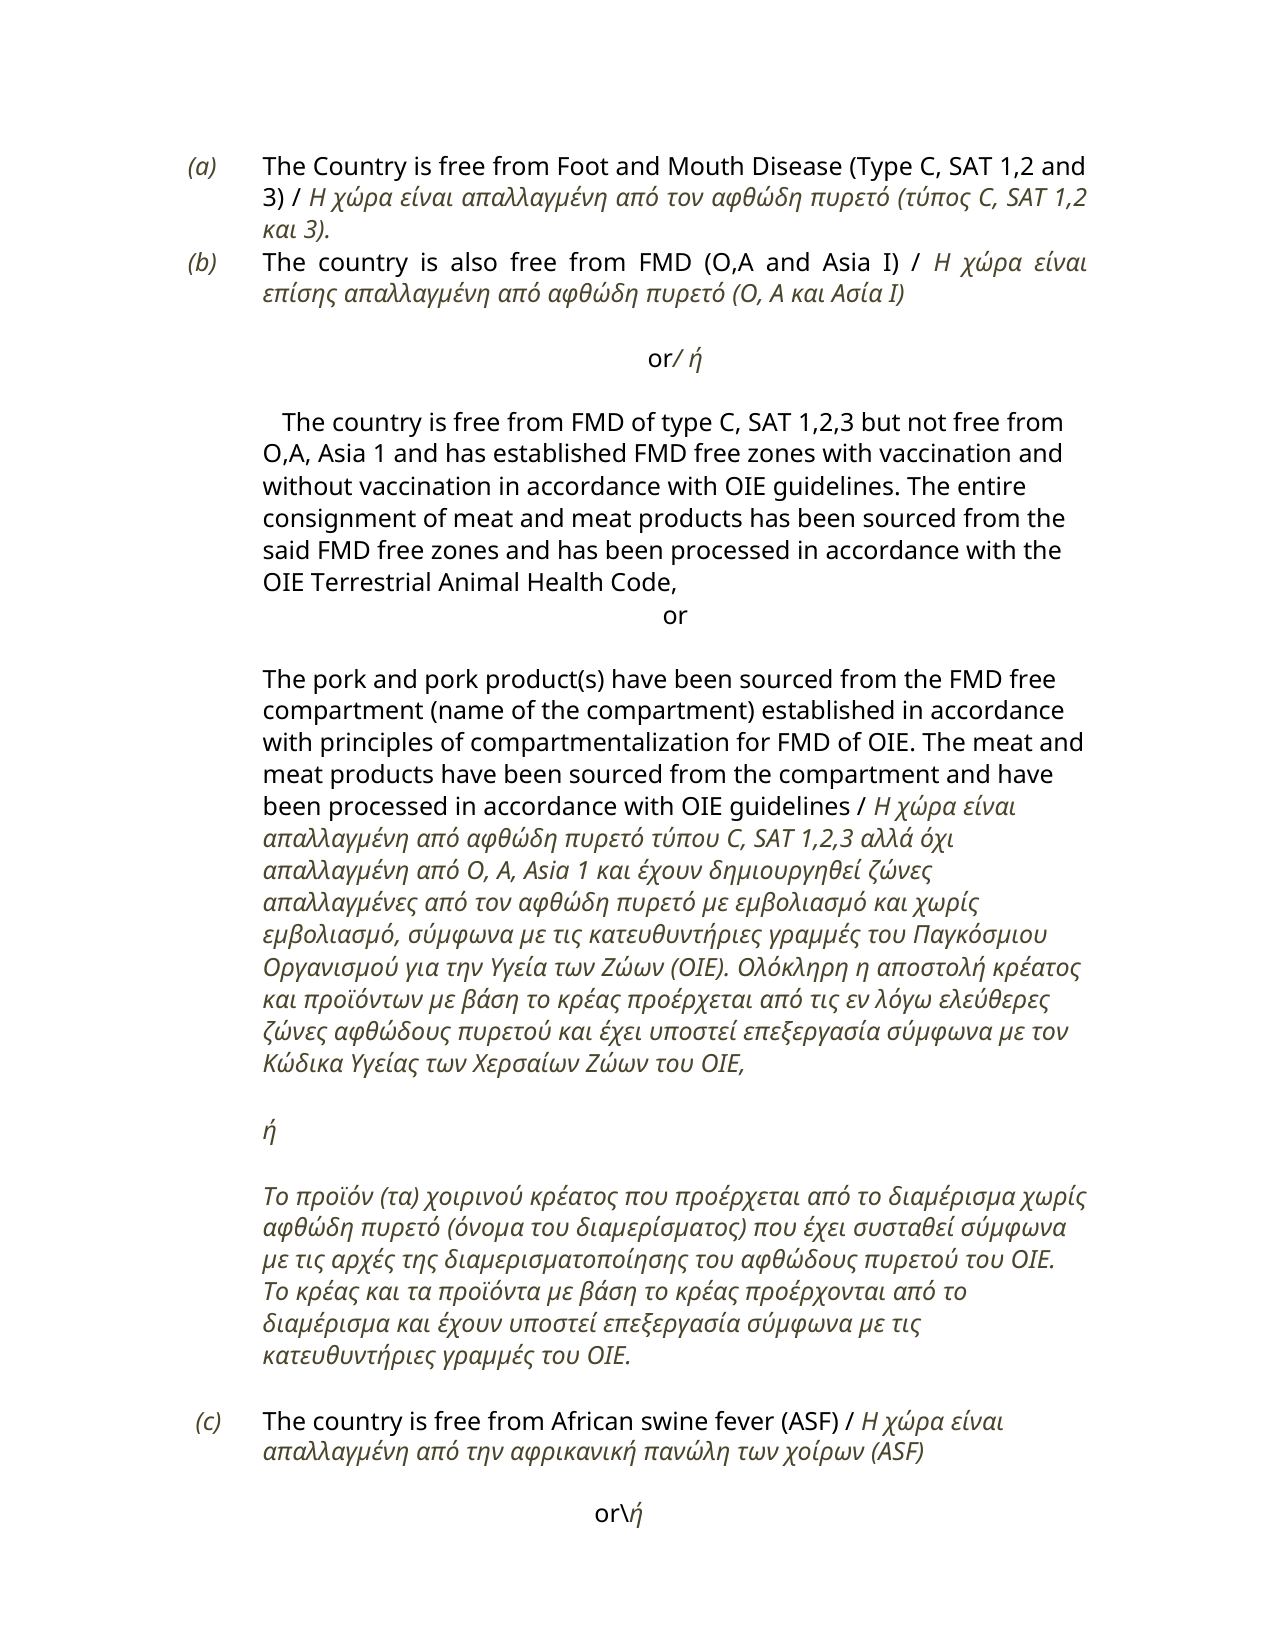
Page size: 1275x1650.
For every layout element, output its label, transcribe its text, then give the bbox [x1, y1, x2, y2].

text οr/ ή [262, 342, 1087, 374]
text οr\ή [150, 1498, 1087, 1529]
text The pork and pork product(s) have been sourced from the FMD free compartment (name of the compartment) established in accordance with principles of compartmentalization for FMD of OIE. The meat and meat products have been sourced from the compartment and have been processed in accordance with OIE guidelines / Η χώρα είναι απαλλαγμένη από αφθώδη πυρετό τύπου C, SAT 1,2,3 αλλά όχι απαλλαγμένη από O, A, Asia 1 και έχουν δημιουργηθεί ζώνες απαλλαγμένες από τον αφθώδη πυρετό με εμβολιασμό και χωρίς εμβολιασμό, σύμφωνα με τις κατευθυντήριες γραμμές του Παγκόσμιου Οργανισμού για την Υγεία των Ζώων (ΟΙΕ). Ολόκληρη η αποστολή κρέατος και προϊόντων με βάση το κρέας προέρχεται από τις εν λόγω ελεύθερες ζώνες αφθώδους πυρετού και έχει υποστεί επεξεργασία σύμφωνα με τον Κώδικα Υγείας των Χερσαίων Ζώων του ΟΙΕ, [262, 662, 1087, 1079]
list The country is free from African swine fever (ASF) / Η χώρα είναι απαλλαγμένη από την αφρικανική πανώλη των χοίρων (ASF) [195, 1406, 1087, 1467]
text ή [262, 1113, 1087, 1146]
text Το προϊόν (τα) χοιρινού κρέατος που προέρχεται από το διαμέρισμα χωρίς αφθώδη πυρετό (όνομα του διαμερίσματος) που έχει συσταθεί σύμφωνα με τις αρχές της διαμερισματοποίησης του αφθώδους πυρετού του ΟΙΕ. Το κρέας και τα προϊόντα με βάση το κρέας προέρχονται από το διαμέρισμα και έχουν υποστεί επεξεργασία σύμφωνα με τις κατευθυντήριες γραμμές του ΟΙΕ. [262, 1179, 1087, 1372]
text or [262, 598, 1087, 631]
text The country is free from FMD of type C, SAT 1,2,3 but not free from O,A, Asia 1 and has established FMD free zones with vaccination and without vaccination in accordance with OIE guidelines. The entire consignment of meat and meat products has been sourced from the said FMD free zones and has been processed in accordance with the OIE Terrestrial Animal Health Code, [262, 406, 1087, 598]
list The country is also free from FMD (O,A and Asia I) / Η χώρα είναι επίσης απαλλαγμένη από αφθώδη πυρετό (Ο, Α και Ασία Ι) [188, 246, 1087, 310]
list The Country is free from Foot and Mouth Disease (Type C, SAT 1,2 and 3) / Η χώρα είναι απαλλαγμένη από τον αφθώδη πυρετό (τύπος C, SAT 1,2 και 3). [188, 150, 1087, 246]
